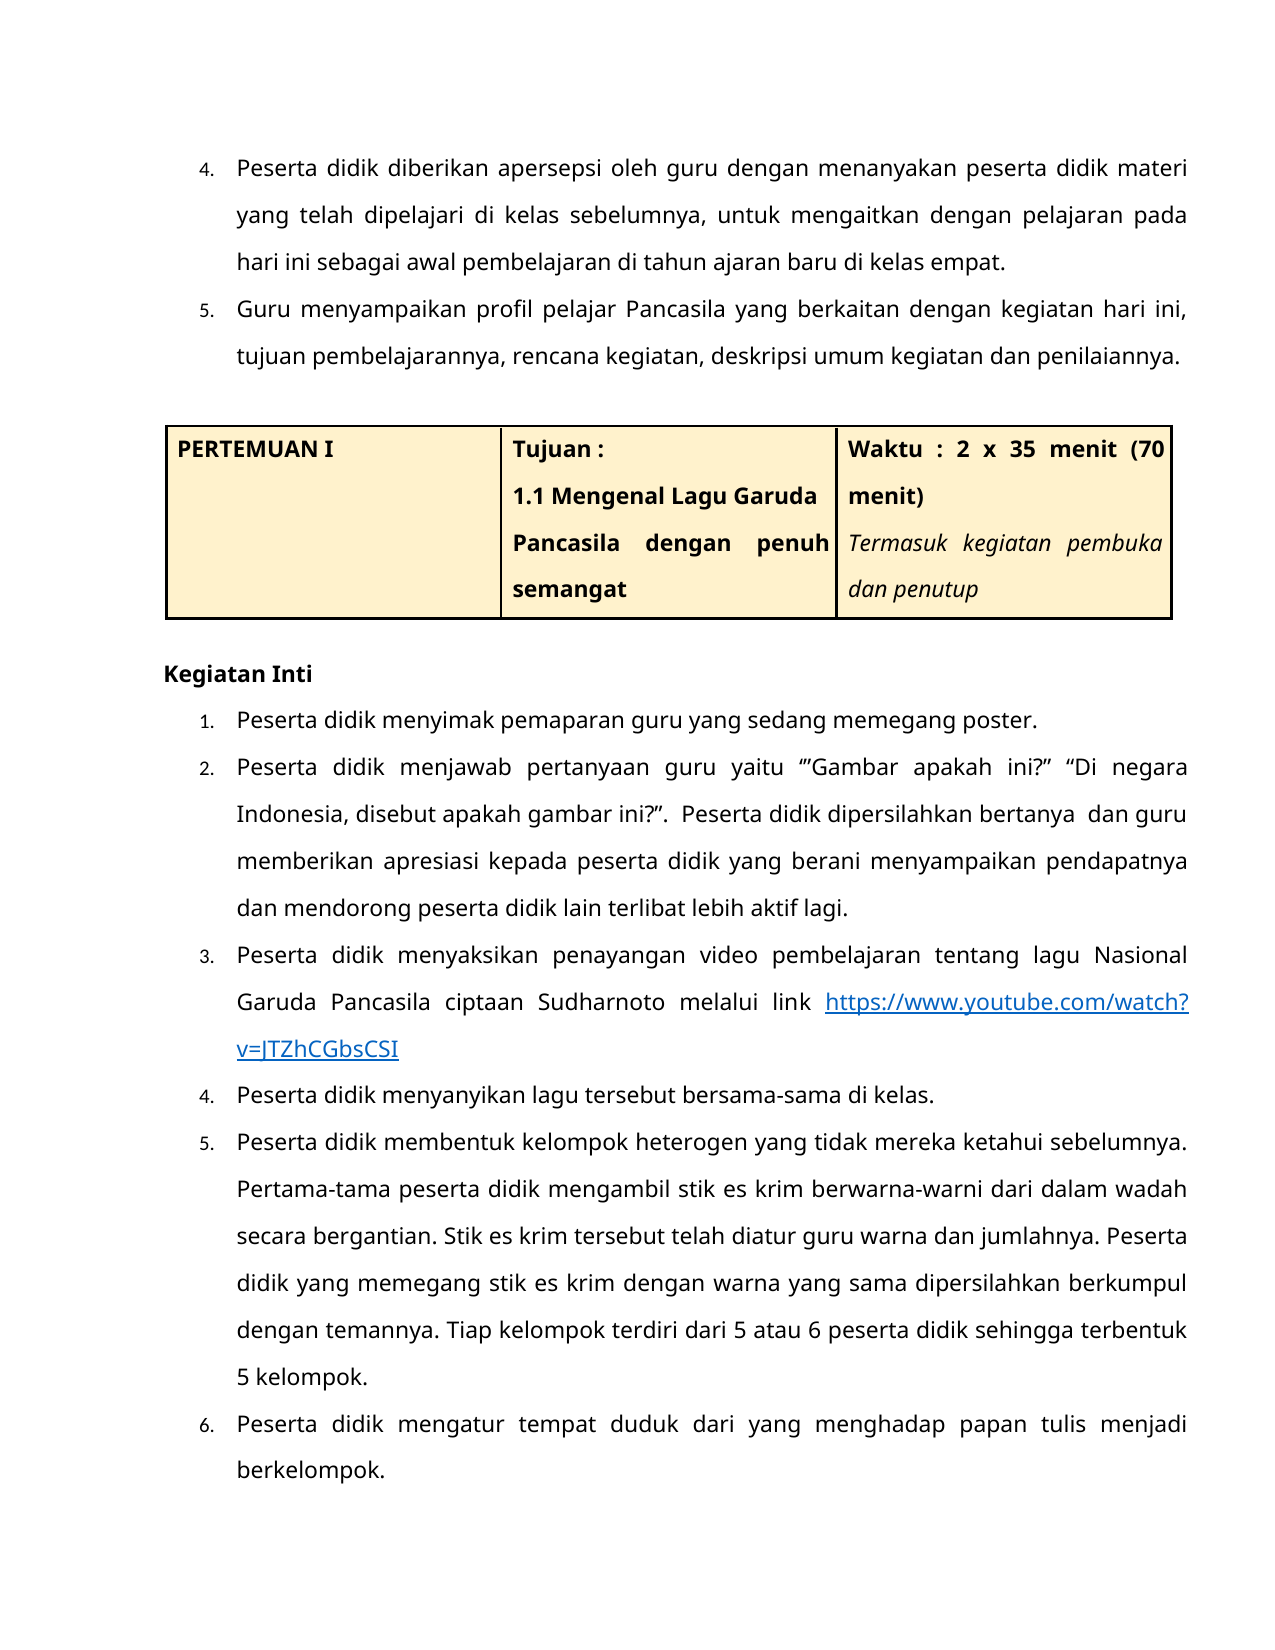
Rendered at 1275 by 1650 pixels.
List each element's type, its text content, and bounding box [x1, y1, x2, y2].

list Peserta didik menyimak pemaparan guru yang sedang memegang poster. [199, 704, 1189, 736]
table_header Waktu : 2 x 35 menit (70 menit) Termasuk kegiatan pembuka dan penutup [838, 427, 1170, 617]
list Peserta didik menyaksikan penayangan video pembelajaran tentang lagu Nasional Garuda Pancasila ciptaan Sudharnoto melalui link https://www.youtube.com/watch?v=JTZhCGbsCSI [199, 939, 1189, 1064]
table_header Tujuan : 1.1 Mengenal Lagu Garuda Pancasila dengan penuh semangat [502, 427, 837, 617]
list Peserta didik diberikan apersepsi oleh guru dengan menanyakan peserta didik materi yang telah dipelajari di kelas sebelumnya, untuk mengaitkan dengan pelajaran pada hari ini sebagai awal pembelajaran di tahun ajaran baru di kelas empat. [199, 152, 1189, 277]
list Peserta didik membentuk kelompok heterogen yang tidak mereka ketahui sebelumnya. Pertama-tama peserta didik mengambil stik es krim berwarna-warni dari dalam wadah secara bergantian. Stik es krim tersebut telah diatur guru warna dan jumlahnya. Peserta didik yang memegang stik es krim dengan warna yang sama dipersilahkan berkumpul dengan temannya. Tiap kelompok terdiri dari 5 atau 6 peserta didik sehingga terbentuk 5 kelompok. [199, 1126, 1189, 1392]
text Kegiatan Inti [163, 657, 1190, 689]
list Peserta didik menyanyikan lagu tersebut bersama-sama di kelas. [199, 1079, 1189, 1111]
list Guru menyampaikan profil pelajar Pancasila yang berkaitan dengan kegiatan hari ini, tujuan pembelajarannya, rencana kegiatan, deskripsi umum kegiatan dan penilaiannya. [199, 293, 1189, 371]
list Peserta didik mengatur tempat duduk dari yang menghadap papan tulis menjadi berkelompok. [199, 1407, 1189, 1486]
table_header PERTEMUAN I [168, 427, 501, 617]
list Peserta didik menjawab pertanyaan guru yaitu ‘”Gambar apakah ini?” “Di negara Indonesia, disebut apakah gambar ini?”. Peserta didik dipersilahkan bertanya dan guru memberikan apresiasi kepada peserta didik yang berani menyampaikan pendapatnya dan mendorong peserta didik lain terlibat lebih aktif lagi. [199, 751, 1189, 923]
